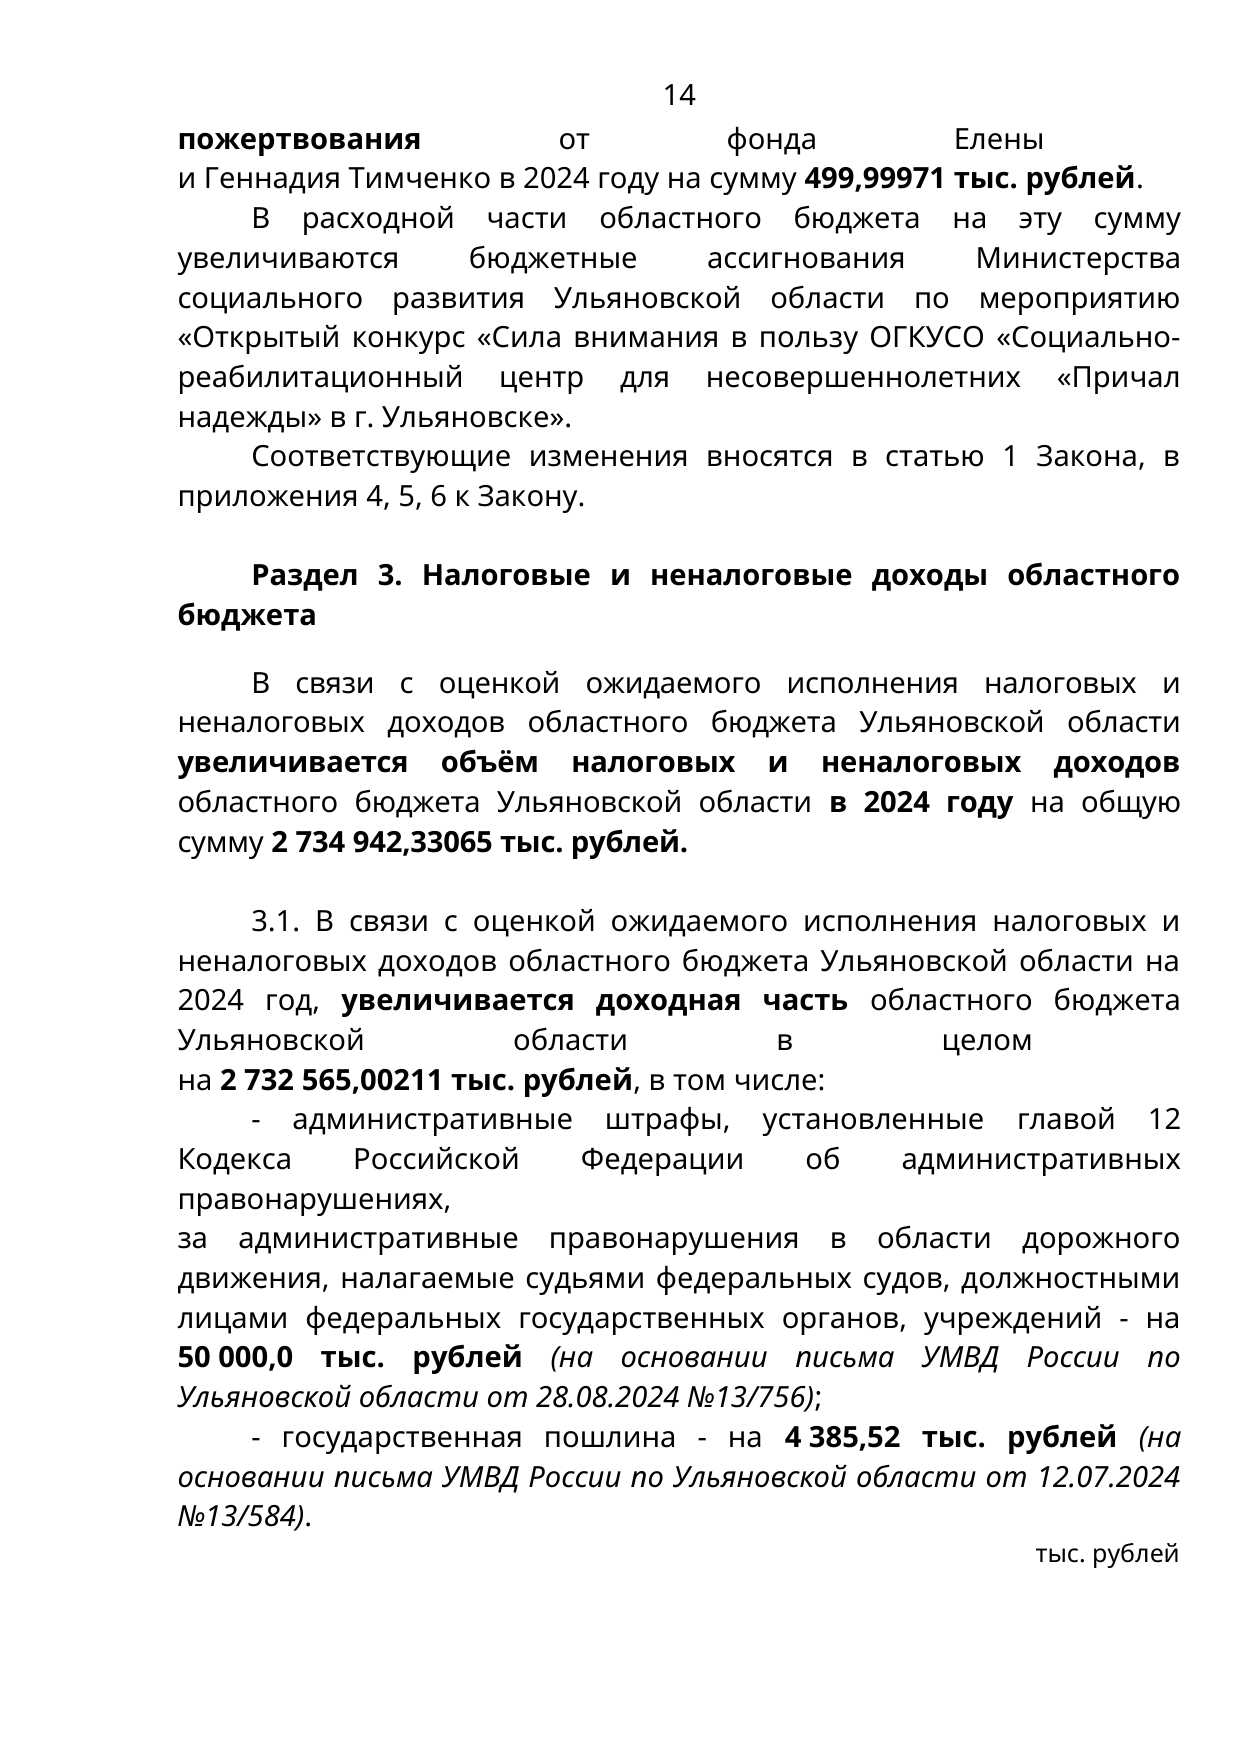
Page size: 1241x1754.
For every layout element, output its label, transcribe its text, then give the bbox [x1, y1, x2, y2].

text 3.1. В связи с оценкой ожидаемого исполнения налоговых и неналоговых доходов областного бюджета Ульяновской области на 2024 год, увеличивается доходная часть областного бюджета Ульяновской области в целом на 2 732 565,00211 тыс. рублей, в том числе: [177, 900, 1181, 1099]
text В связи с оценкой ожидаемого исполнения налоговых и неналоговых доходов областного бюджета Ульяновской области увеличивается объём налоговых и неналоговых доходов областного бюджета Ульяновской области в 2024 году на общую сумму 2 734 942,33065 тыс. рублей. [177, 662, 1181, 861]
text - государственная пошлина - на 4 385,52 тыс. рублей (на основании письма УМВД России по Ульяновской области от 12.07.2024 №13/584). [177, 1416, 1181, 1535]
text Раздел 3. Налоговые и неналоговые доходы областного бюджета [177, 555, 1181, 662]
text Соответствующие изменения вносятся в статью 1 Закона, в приложения 4, 5, 6 к Закону. [177, 436, 1181, 515]
text В расходной части областного бюджета на эту сумму увеличиваются бюджетные ассигнования Министерства социального развития Ульяновской области по мероприятию «Открытый конкурс «Сила внимания в пользу ОГКУСО «Социально-реабилитационный центр для несовершеннолетних «Причал надежды» в г. Ульяновске». [177, 197, 1181, 436]
text тыс. рублей [177, 1535, 1181, 1603]
text - административные штрафы, установленные главой 12 Кодекса Российской Федерации об административных правонарушениях, за административные правонарушения в области дорожного движения, налагаемые судьями федеральных судов, должностными лицами федеральных государственных органов, учреждений - на 50 000,0 тыс. рублей (на основании письма УМВД России по Ульяновской области от 28.08.2024 №13/756); [177, 1099, 1181, 1416]
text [177, 118, 1181, 197]
